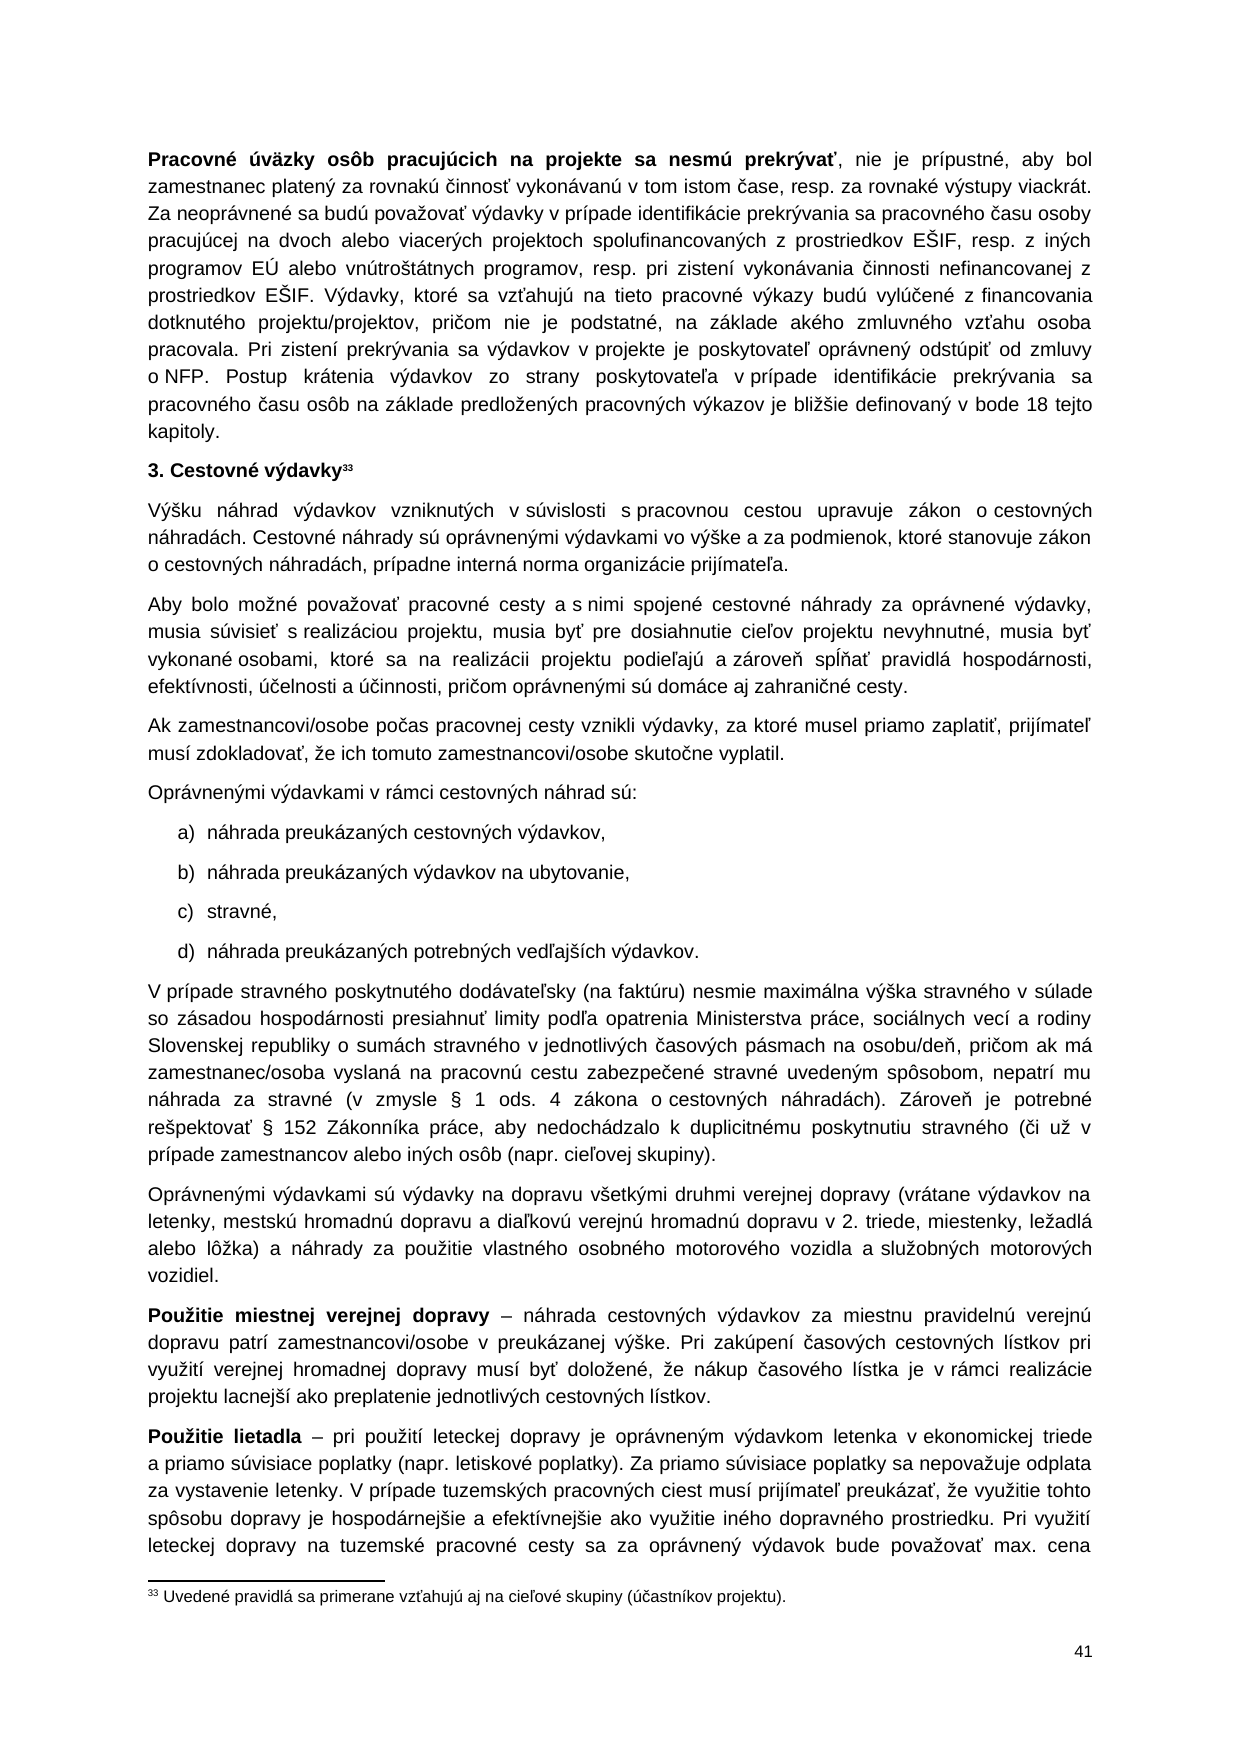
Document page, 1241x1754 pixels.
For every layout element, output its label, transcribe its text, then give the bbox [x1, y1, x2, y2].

list stravné, [177, 900, 1092, 923]
list Ak zamestnancovi/osobe počas pracovnej cesty vznikli výdavky, za ktoré musel priamo zaplatiť, prijímateľ musí zdokladovať, že ich tomuto zamestnancovi/osobe skutočne vyplatil. [148, 714, 1092, 764]
text Pracovné úväzky osôb pracujúcich na projekte sa nesmú prekrývať, nie je prípustné, aby bol zamestnanec platený za rovnakú činnosť vykonávanú v tom istom čase, resp. za rovnaké výstupy viackrát. Za neoprávnené sa budú považovať výdavky v prípade identifikácie prekrývania sa pracovného času osoby pracujúcej na dvoch alebo viacerých projektoch spolufinancovaných z prostriedkov EŠIF, resp. z iných programov EÚ alebo vnútroštátnych programov, resp. pri zistení vykonávania činnosti nefinancovanej z prostriedkov EŠIF. Výdavky, ktoré sa vzťahujú na tieto pracovné výkazy budú vylúčené z financovania dotknutého projektu/projektov, pričom nie je podstatné, na základe akého zmluvného vzťahu osoba pracovala. Pri zistení prekrývania sa výdavkov v projekte je poskytovateľ oprávnený odstúpiť od zmluvy o NFP. Postup krátenia výdavkov zo strany poskytovateľa v prípade identifikácie prekrývania sa pracovného času osôb na základe predložených pracovných výkazov je bližšie definovaný v bode 18 tejto kapitoly. [148, 148, 1092, 442]
text V prípade stravného poskytnutého dodávateľsky (na faktúru) nesmie maximálna výška stravného v súlade so zásadou hospodárnosti presiahnuť limity podľa opatrenia Ministerstva práce, sociálnych vecí a rodiny Slovenskej republiky o sumách stravného v jednotlivých časových pásmach na osobu/deň, pričom ak má zamestnanec/osoba vyslaná na pracovnú cestu zabezpečené stravné uvedeným spôsobom, nepatrí mu náhrada za stravné (v zmysle § 1 ods. 4 zákona o cestovných náhradách). Zároveň je potrebné rešpektovať § 152 Zákonníka práce, aby nedochádzalo k duplicitnému poskytnutiu stravného (či už v prípade zamestnancov alebo iných osôb (napr. cieľovej skupiny). [148, 979, 1092, 1165]
list náhrada preukázaných cestovných výdavkov, [177, 821, 1092, 843]
list Výšku náhrad výdavkov vzniknutých v súvislosti s pracovnou cestou upravuje zákon o cestovných náhradách. Cestovné náhrady sú oprávnenými výdavkami vo výške a za podmienok, ktoré stanovuje zákon o cestovných náhradách, prípadne interná norma organizácie prijímateľa. [148, 499, 1092, 576]
text 3. Cestovné výdavky [148, 459, 1092, 482]
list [148, 1425, 1092, 1556]
list náhrada preukázaných potrebných vedľajších výdavkov. [177, 940, 1092, 963]
list Oprávnenými výdavkami v rámci cestovných náhrad sú: [148, 781, 1092, 804]
list náhrada preukázaných výdavkov na ubytovanie, [177, 861, 1092, 883]
text Oprávnenými výdavkami sú výdavky na dopravu všetkými druhmi verejnej dopravy (vrátane výdavkov na letenky, mestskú hromadnú dopravu a diaľkovú verejnú hromadnú dopravu v 2. triede, miestenky, ležadlá alebo lôžka) a náhrady za použitie vlastného osobného motorového vozidla a služobných motorových vozidiel. [148, 1182, 1092, 1287]
list Aby bolo možné považovať pracovné cesty a s nimi spojené cestovné náhrady za oprávnené výdavky, musia súvisieť s realizáciou projektu, musia byť pre dosiahnutie cieľov projektu nevyhnutné, musia byť vykonané osobami, ktoré sa na realizácii projektu podieľajú a zároveň spĺňať pravidlá hospodárnosti, efektívnosti, účelnosti a účinnosti, pričom oprávnenými sú domáce aj zahraničné cesty. [148, 593, 1092, 697]
text Použitie miestnej verejnej dopravy – náhrada cestovných výdavkov za miestnu pravidelnú verejnú dopravu patrí zamestnancovi/osobe v preukázanej výške. Pri zakúpení časových cestovných lístkov pri využití verejnej hromadnej dopravy musí byť doložené, že nákup časového lístka je v rámci realizácie projektu lacnejší ako preplatenie jednotlivých cestovných lístkov. [148, 1304, 1092, 1408]
